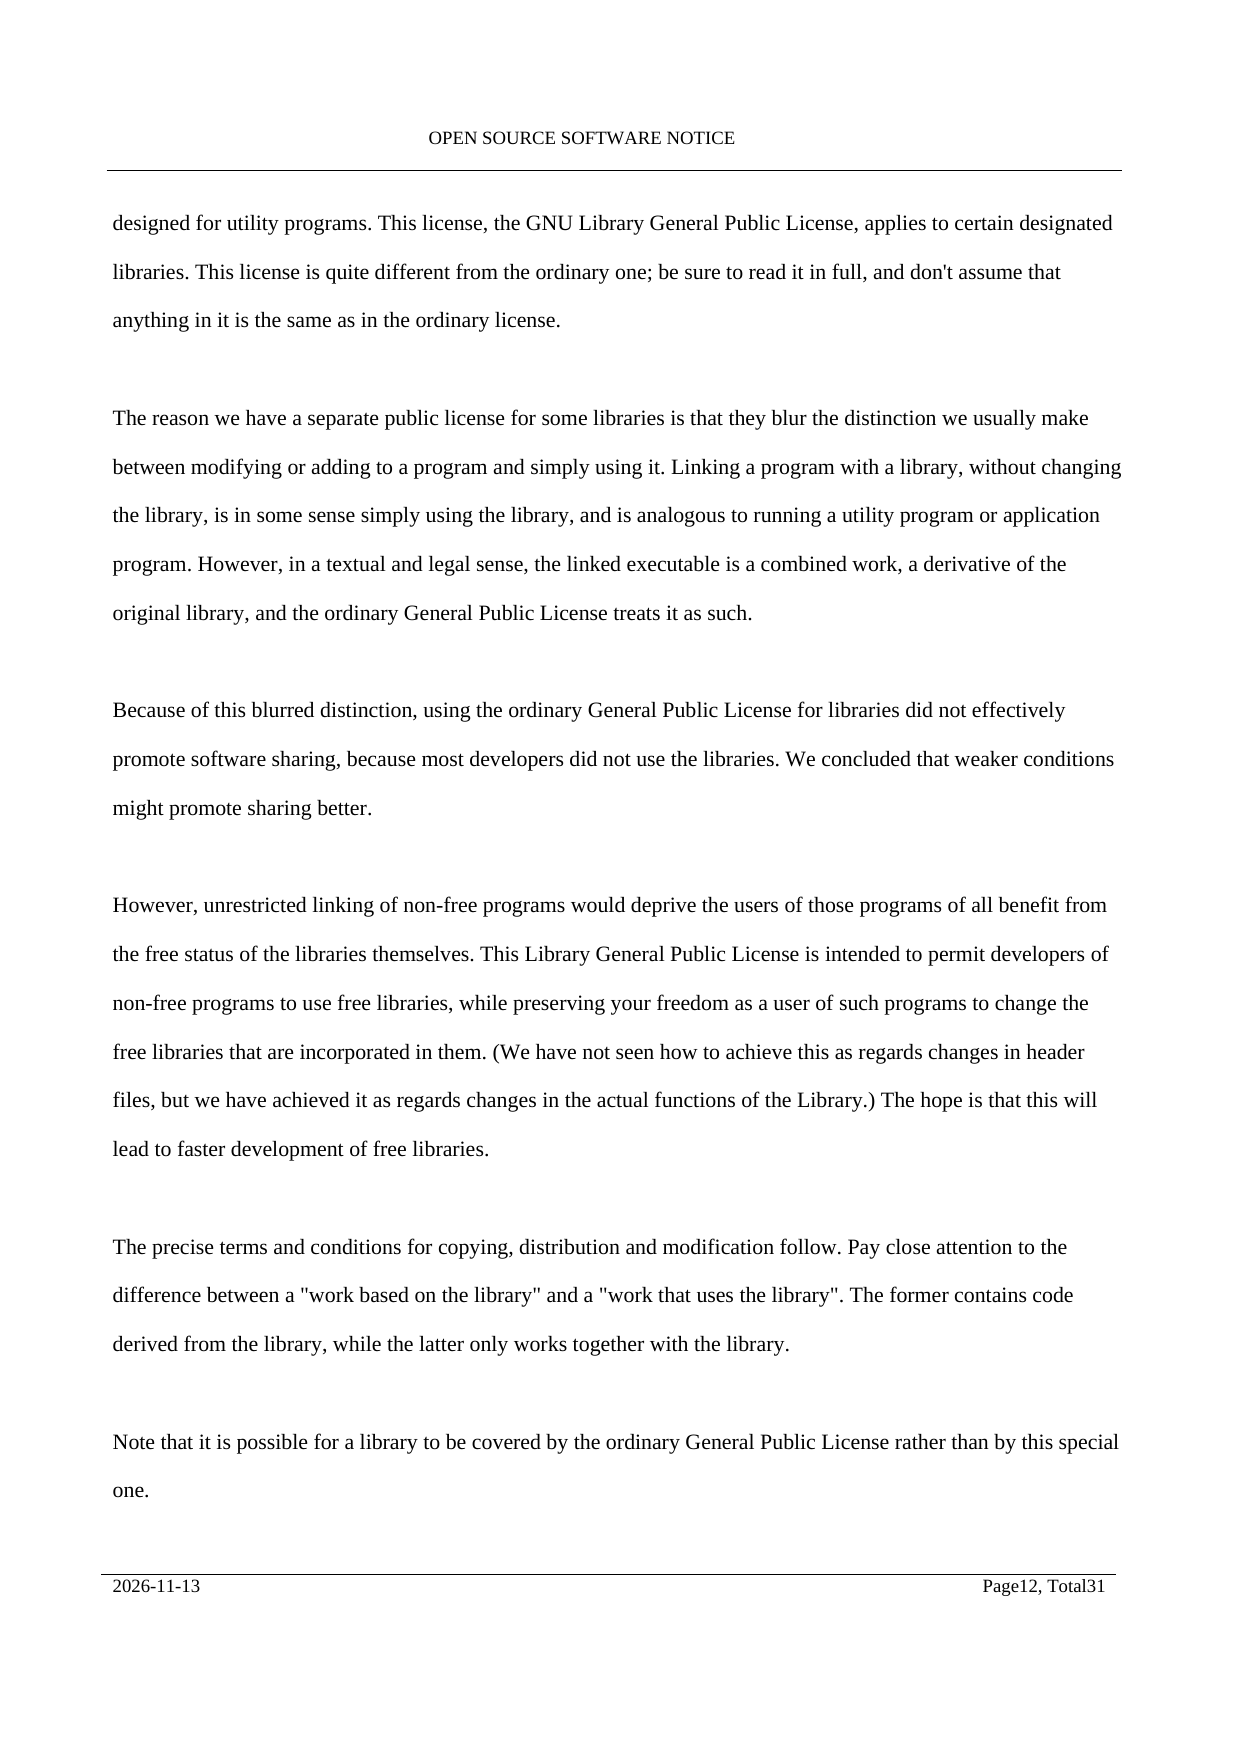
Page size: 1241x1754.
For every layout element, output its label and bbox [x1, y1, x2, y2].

text [112, 206, 1128, 1506]
